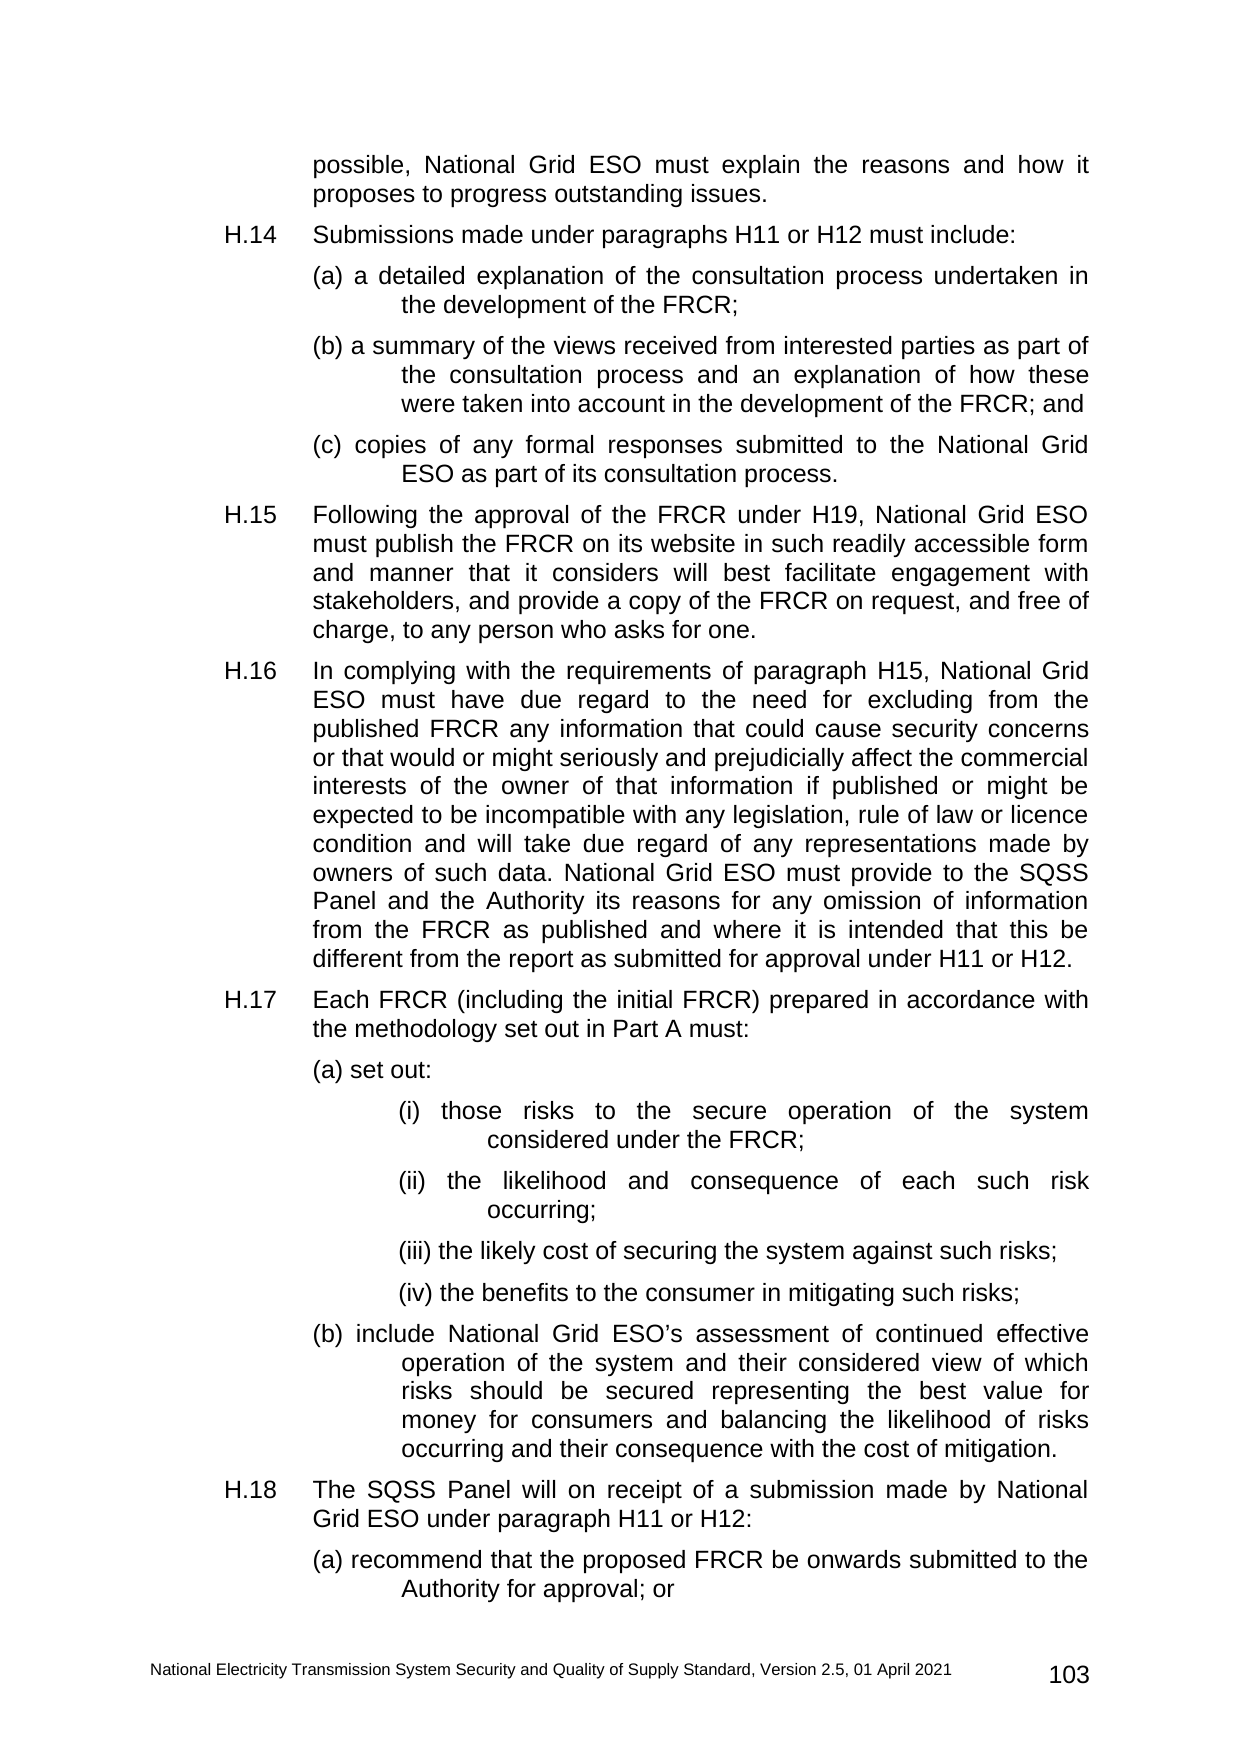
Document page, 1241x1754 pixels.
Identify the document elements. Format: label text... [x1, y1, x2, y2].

list (ii) the likelihood and consequence of each such risk occurring; [398, 1166, 1090, 1224]
list (b) include National Grid ESO’s assessment of continued effective operation of the system and their considered view of which risks should be secured representing the best value for money for consumers and balancing the likelihood of risks occurring and their consequence with the cost of mitigation. [312, 1319, 1090, 1462]
list H.17 Each FRCR (including the initial FRCR) prepared in accordance with the methodology set out in Part A must: [224, 985, 1090, 1042]
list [224, 150, 1090, 207]
list (i) those risks to the secure operation of the system considered under the FRCR; [398, 1096, 1090, 1154]
list (iii) the likely cost of securing the system against such risks; [398, 1236, 1090, 1265]
list (a) recommend that the proposed FRCR be onwards submitted to the Authority for approval; or [312, 1545, 1090, 1602]
list (b) a summary of the views received from interested parties as part of the consultation process and an explanation of how these were taken into account in the development of the FRCR; and [312, 331, 1090, 417]
list H.18 The SQSS Panel will on receipt of a submission made by National Grid ESO under paragraph H11 or H12: [224, 1475, 1090, 1532]
list (c) copies of any formal responses submitted to the National Grid ESO as part of its consultation process. [312, 430, 1090, 487]
list (a) a detailed explanation of the consultation process undertaken in the development of the FRCR; [312, 261, 1090, 319]
list (a) set out: [312, 1055, 1090, 1084]
list (iv) the benefits to the consumer in mitigating such risks; [398, 1277, 1090, 1306]
list H.15 Following the approval of the FRCR under H19, National Grid ESO must publish the FRCR on its website in such readily accessible form and manner that it considers will best facilitate engagement with stakeholders, and provide a copy of the FRCR on request, and free of charge, to any person who asks for one. [224, 500, 1090, 644]
list H.14 Submissions made under paragraphs H11 or H12 must include: [224, 220, 1090, 249]
list H.16 In complying with the requirements of paragraph H15, National Grid ESO must have due regard to the need for excluding from the published FRCR any information that could cause security concerns or that would or might seriously and prejudicially affect the commercial interests of the owner of that information if published or might be expected to be incompatible with any legislation, rule of law or licence condition and will take due regard of any representations made by owners of such data. National Grid ESO must provide to the SQSS Panel and the Authority its reasons for any omission of information from the FRCR as published and where it is intended that this be different from the report as submitted for approval under H11 or H12. [224, 656, 1090, 972]
